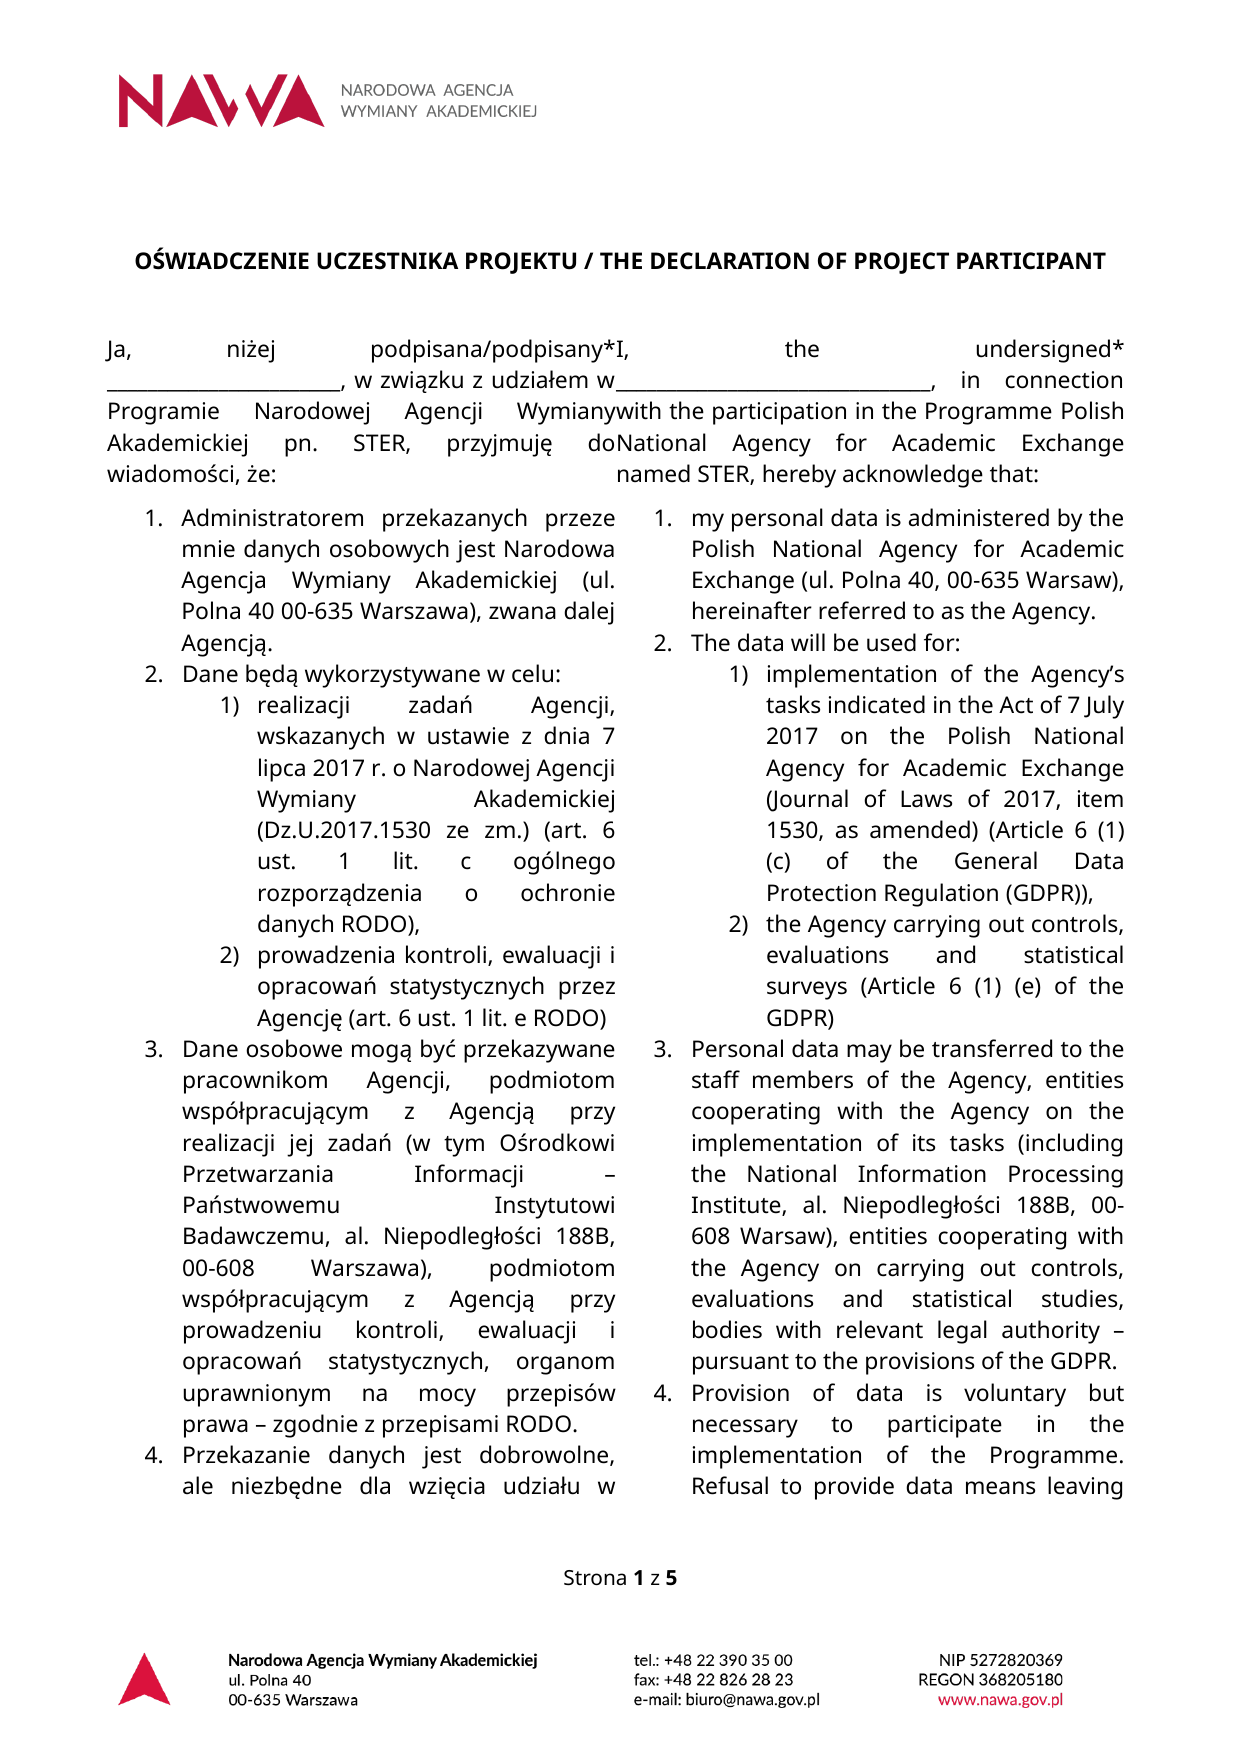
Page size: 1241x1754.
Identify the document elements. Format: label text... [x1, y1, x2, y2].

picture [118, 1651, 1063, 1710]
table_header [616, 320, 1125, 1501]
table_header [107, 320, 616, 1501]
picture [118, 73, 537, 128]
text OŚWIADCZENIE UCZESTNIKA PROJEKTU / THE DECLARATION OF PROJECT PARTICIPANT [118, 245, 1122, 276]
